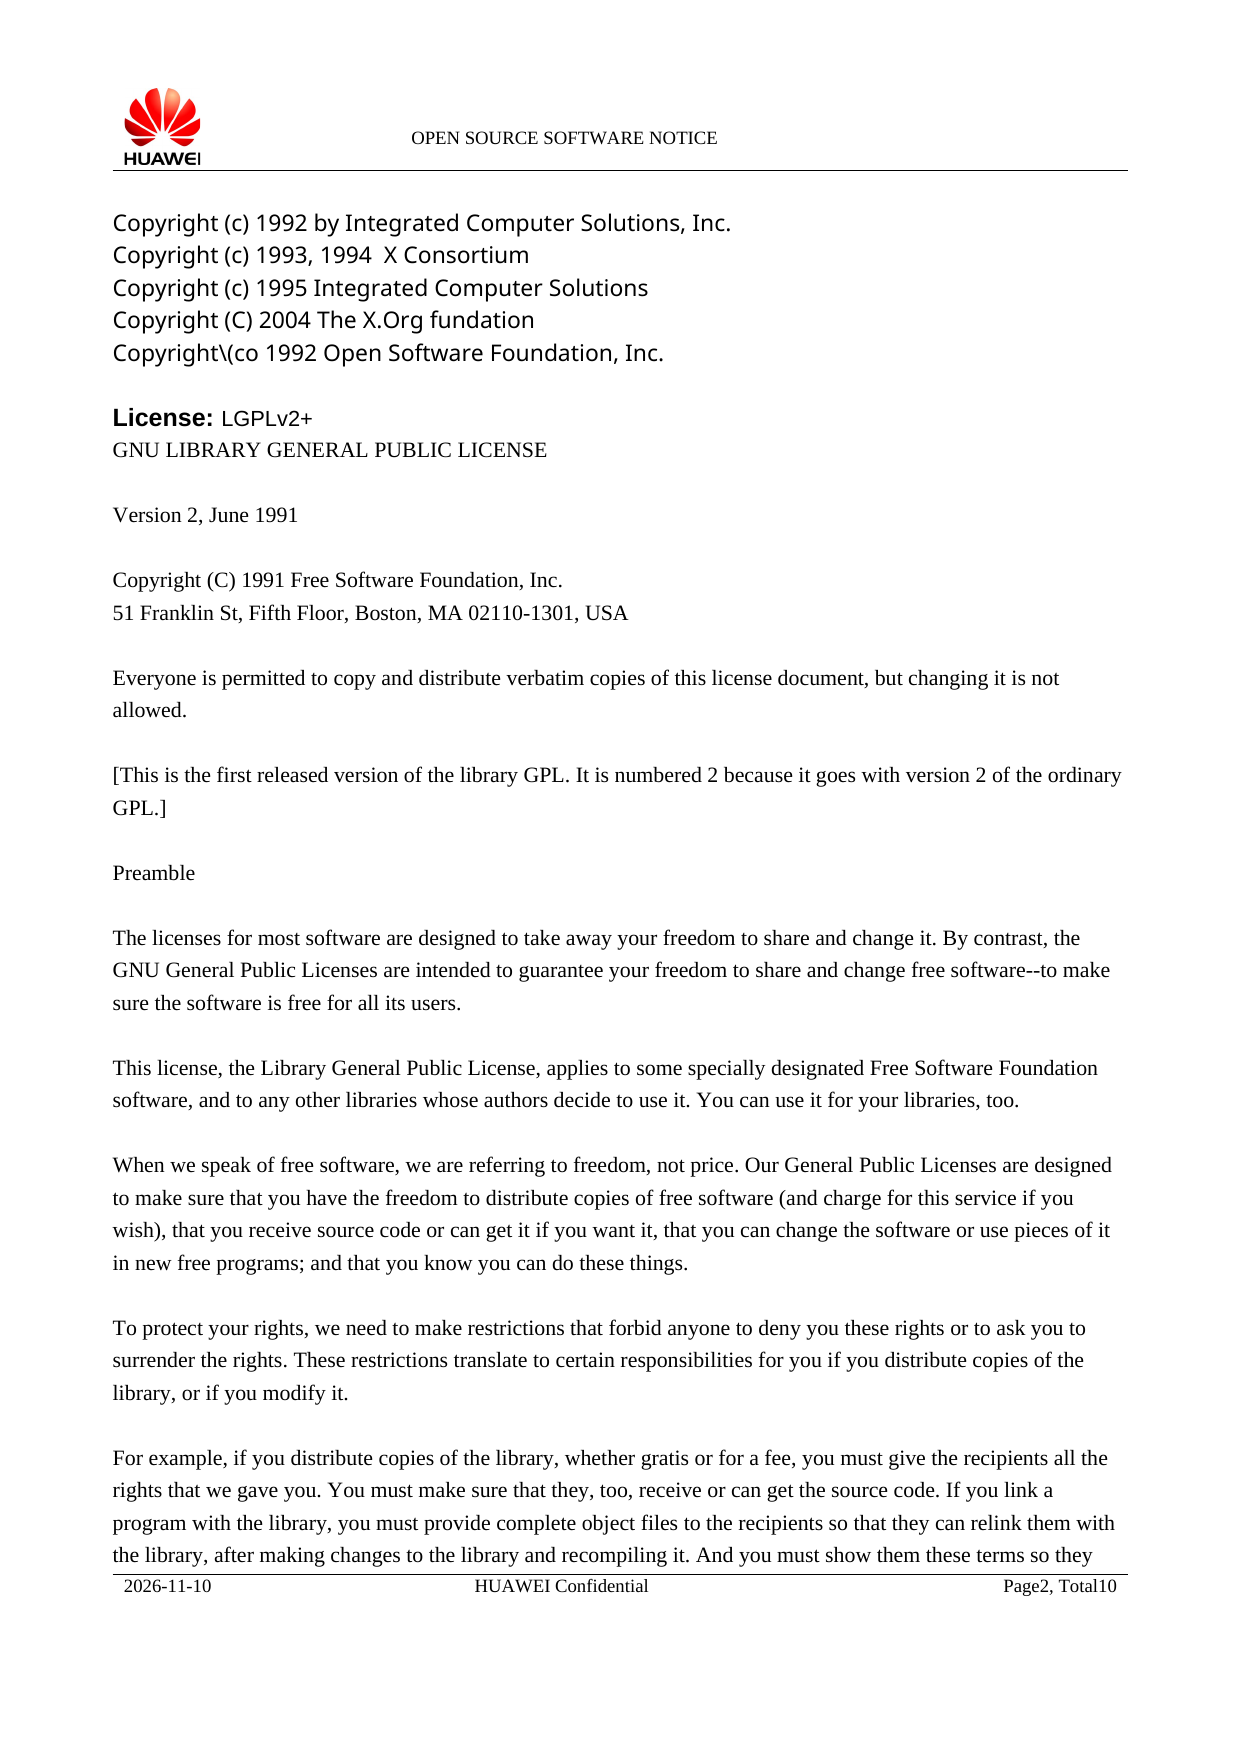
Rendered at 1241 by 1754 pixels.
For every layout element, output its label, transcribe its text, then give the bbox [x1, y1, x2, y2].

picture [124, 88, 201, 165]
text License: LGPLv2+ [112, 401, 1128, 434]
text Copyright (c) 1992 by Integrated Computer Solutions, Inc. [112, 206, 1128, 239]
text Copyright\(co 1992 Open Software Foundation, Inc. [112, 336, 1128, 369]
text Copyright (c) 1993, 1994 X Consortium [112, 239, 1128, 271]
text Copyright (C) 2004 The X.Org fundation [112, 304, 1128, 336]
text Copyright (c) 1995 Integrated Computer Solutions [112, 271, 1128, 304]
